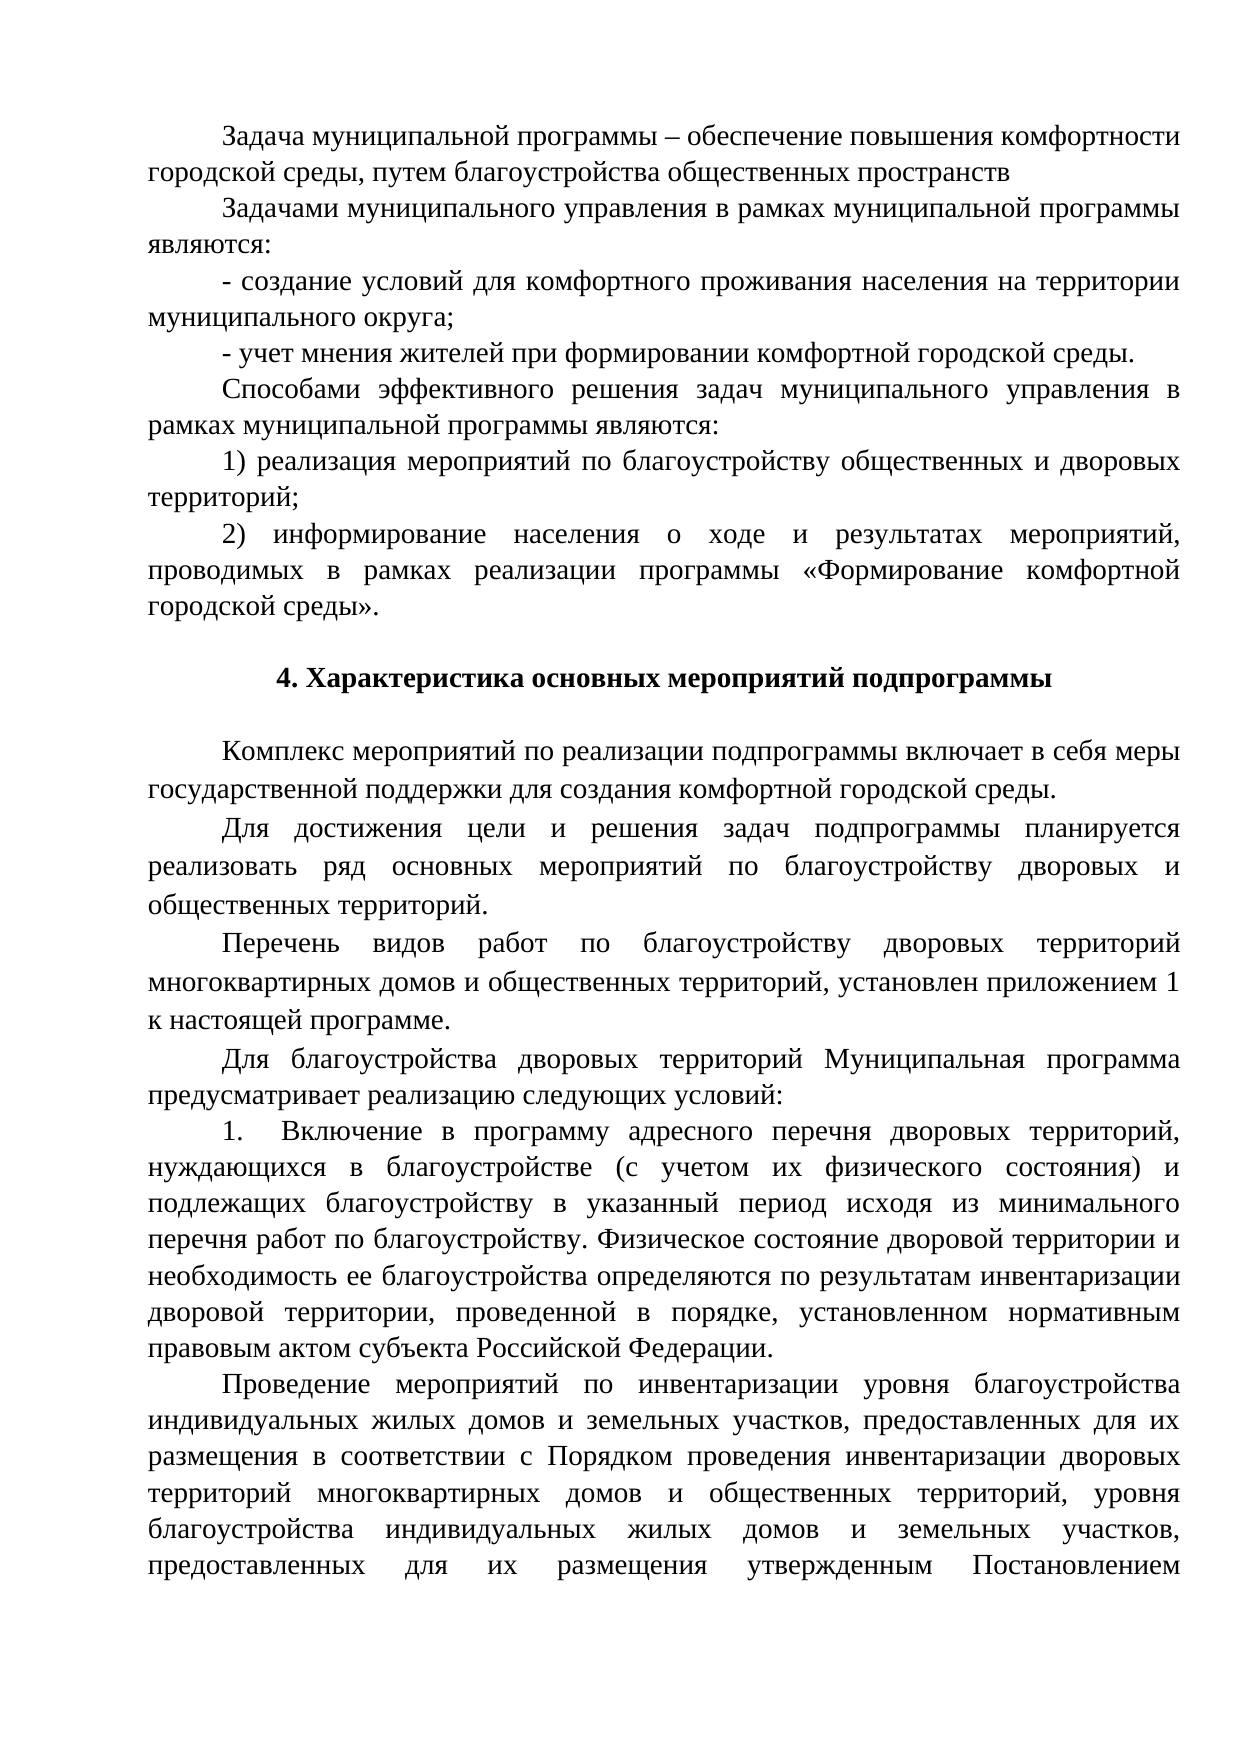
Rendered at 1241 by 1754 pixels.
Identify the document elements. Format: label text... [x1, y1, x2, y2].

text 1) реализация мероприятий по благоустройству общественных и дворовых территорий; [148, 443, 1181, 513]
text Для благоустройства дворовых территорий Муниципальная программа предусматривает реализацию следующих условий: [148, 1041, 1181, 1111]
text 1. Включение в программу адресного перечня дворовых территорий, нуждающихся в благоустройстве (с учетом их физического состояния) и подлежащих благоустройству в указанный период исходя из минимального перечня работ по благоустройству. Физическое состояние дворовой территории и необходимость ее благоустройства определяются по результатам инвентаризации дворовой территории, проведенной в порядке, установленном нормативным правовым актом субъекта Российской Федерации. [148, 1113, 1181, 1364]
text Задачами муниципального управления в рамках муниципальной программы являются: [148, 190, 1181, 260]
text 4. Характеристика основных мероприятий подпрограммы [148, 660, 1181, 694]
text 2) информирование населения о ходе и результатах мероприятий, проводимых в рамках реализации программы «Формирование комфортной городской среды». [148, 516, 1181, 622]
text Задача муниципальной программы – обеспечение повышения комфортности городской среды, путем благоустройства общественных пространств [148, 118, 1181, 188]
text Для достижения цели и решения задач подпрограммы планируется реализовать ряд основных мероприятий по благоустройству дворовых и общественных территорий. [148, 810, 1181, 920]
text Комплекс мероприятий по реализации подпрограммы включает в себя меры государственной поддержки для создания комфортной городской среды. [148, 733, 1181, 805]
text Способами эффективного решения задач муниципального управления в рамках муниципальной программы являются: [148, 371, 1181, 441]
text Перечень видов работ по благоустройству дворовых территорий многоквартирных домов и общественных территорий, установлен приложением 1 к настоящей программе. [148, 925, 1181, 1036]
text - создание условий для комфортного проживания населения на территории муниципального округа; [148, 263, 1181, 332]
text - учет мнения жителей при формировании комфортной городской среды. [148, 335, 1181, 368]
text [148, 1366, 1181, 1581]
